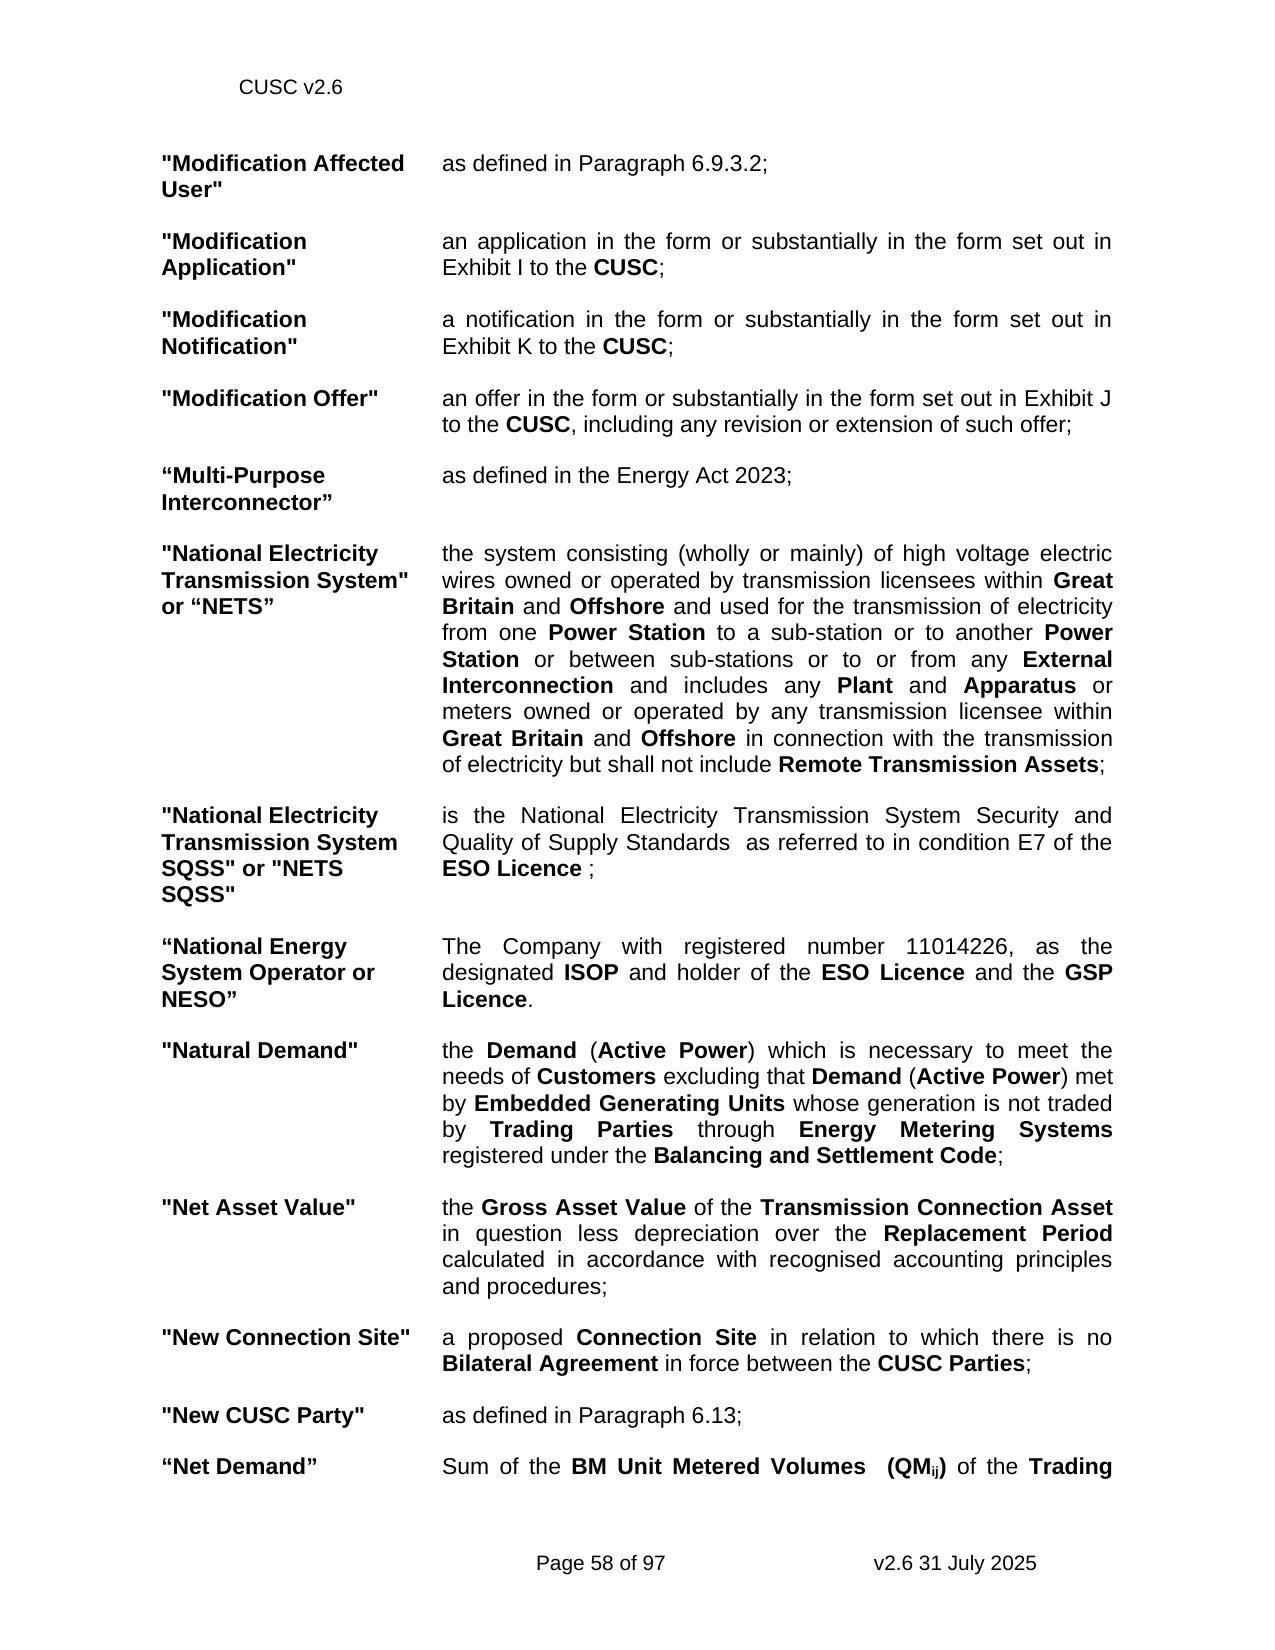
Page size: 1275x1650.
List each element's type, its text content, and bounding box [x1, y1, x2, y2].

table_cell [431, 1453, 1124, 1479]
table_cell "Natural Demand" [150, 1037, 431, 1194]
table_cell a notification in the form or substantially in the form set out in Exhibit K to the CUSC; [431, 306, 1124, 385]
table_cell "Modification Affected User" [150, 150, 431, 228]
table_cell "Modification Application" [150, 228, 431, 306]
table_cell an application in the form or substantially in the form set out in Exhibit I to the CUSC; [431, 228, 1124, 306]
table_cell The Company with registered number 11014226, as the designated ISOP and holder of the ESO Licence and the GSP Licence. [431, 933, 1124, 1037]
table_cell “Multi-Purpose Interconnector” [150, 463, 431, 540]
table_cell an offer in the form or substantially in the form set out in Exhibit J to the CUSC, including any revision or extension of such offer; [431, 385, 1124, 462]
table_cell "Modification Notification" [150, 306, 431, 385]
table_cell as defined in the Energy Act 2023; [431, 463, 1124, 540]
table_cell “Net Demand” “NGET” [150, 1453, 431, 1479]
table_cell "Modification Offer" [150, 385, 431, 462]
table_cell the Gross Asset Value of the Transmission Connection Asset in question less depreciation over the Replacement Period calculated in accordance with recognised accounting principles and procedures; [431, 1194, 1124, 1324]
table_cell "National Electricity Transmission System SQSS" or "NETS SQSS" [150, 803, 431, 933]
table_cell a proposed Connection Site in relation to which there is no Bilateral Agreement in force between the CUSC Parties; [431, 1324, 1124, 1402]
table_cell is the National Electricity Transmission System Security and Quality of Supply Standards as referred to in condition E7 of the ESO Licence ; [431, 803, 1124, 933]
table_cell "National Electricity Transmission System" or “NETS” [150, 540, 431, 802]
table_cell as defined in Paragraph 6.13; [431, 1402, 1124, 1453]
table_cell as defined in Paragraph 6.9.3.2; [431, 150, 1124, 228]
table_cell "New CUSC Party" [150, 1402, 431, 1453]
table_cell “National Energy System Operator or NESO” [150, 933, 431, 1037]
table_cell "New Connection Site" [150, 1324, 431, 1402]
table_cell "Net Asset Value" [150, 1194, 431, 1324]
table_cell the Demand (Active Power) which is necessary to meet the needs of Customers excluding that Demand (Active Power) met by Embedded Generating Units whose generation is not traded by Trading Parties through Energy Metering Systems registered under the Balancing and Settlement Code; [431, 1037, 1124, 1194]
table_cell the system consisting (wholly or mainly) of high voltage electric wires owned or operated by transmission licensees within Great Britain and Offshore and used for the transmission of electricity from one Power Station to a sub-station or to another Power Station or between sub-stations or to or from any External Interconnection and includes any Plant and Apparatus or meters owned or operated by any transmission licensee within Great Britain and Offshore in connection with the transmission of electricity but shall not include Remote Transmission Assets; [431, 540, 1124, 802]
